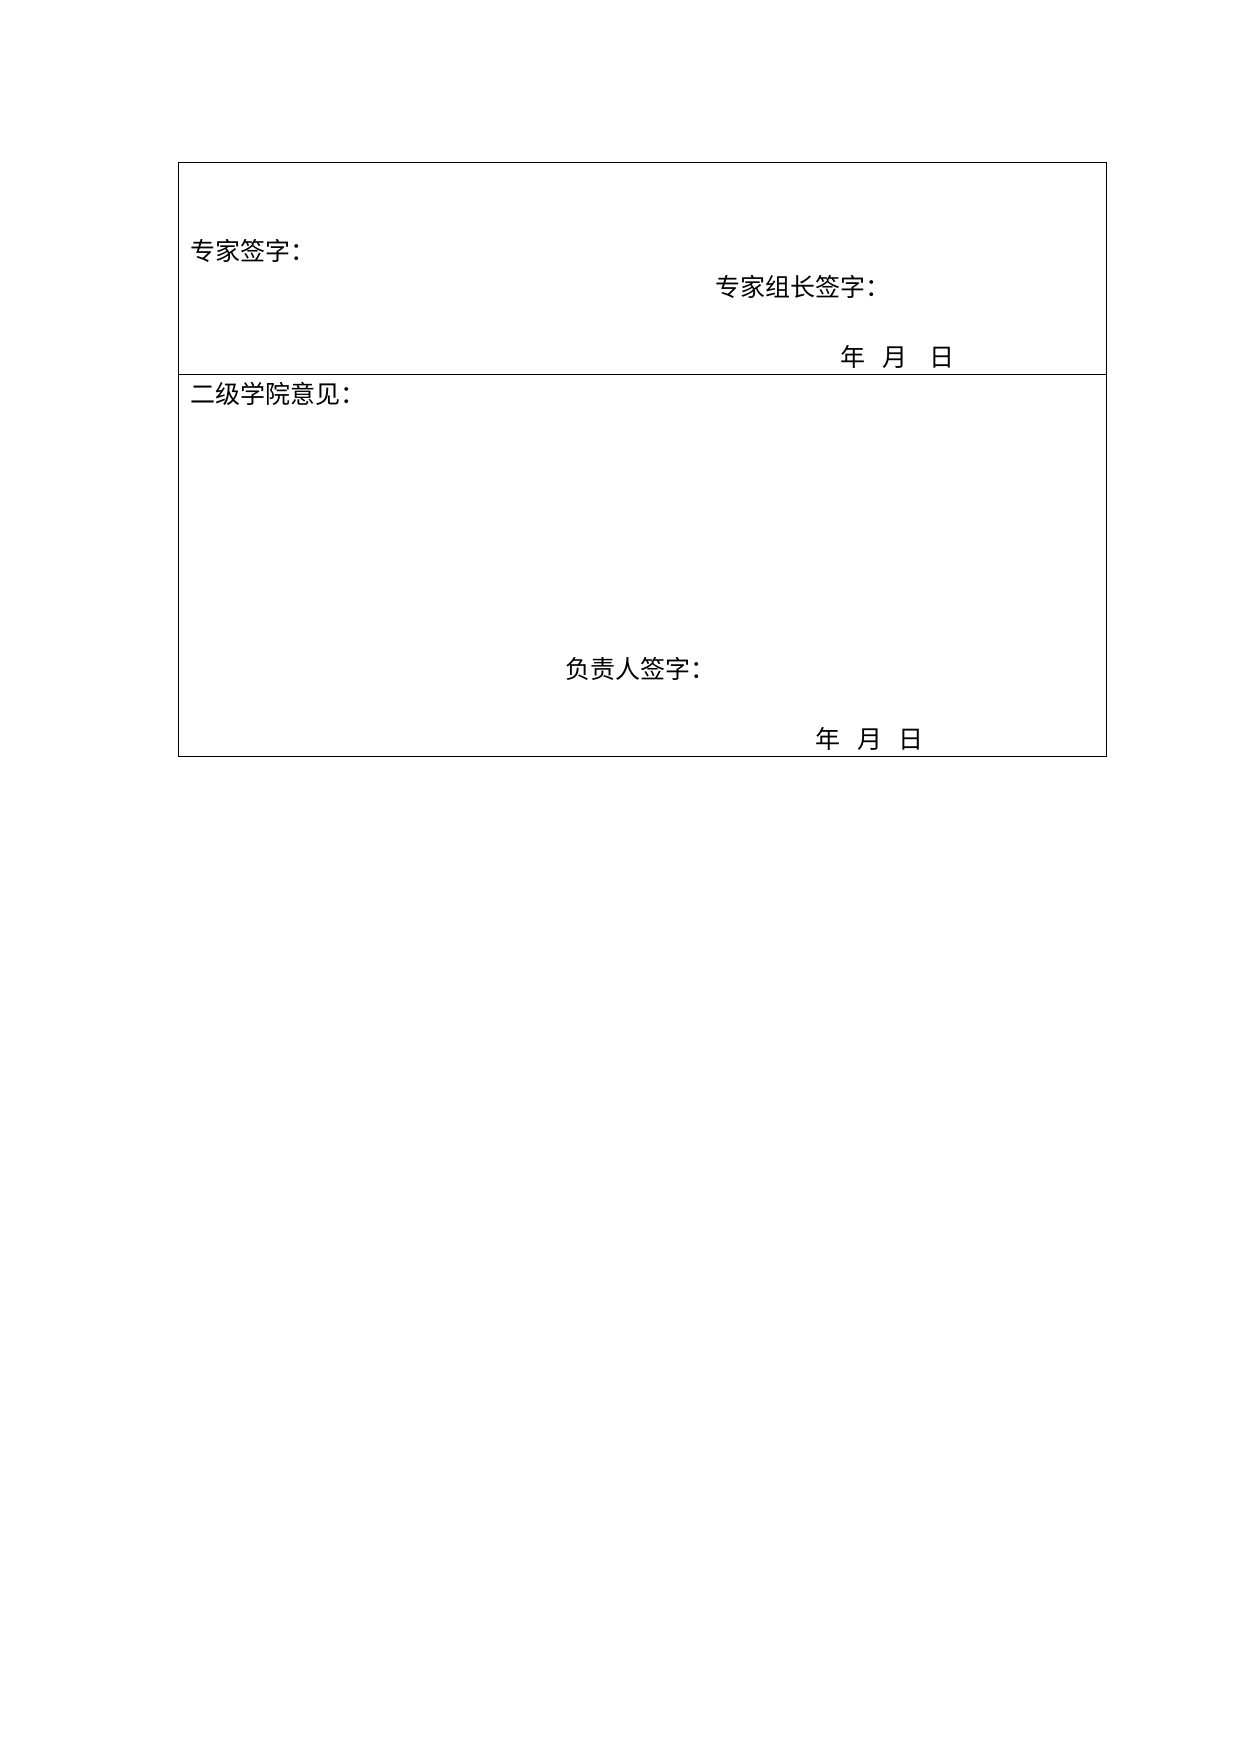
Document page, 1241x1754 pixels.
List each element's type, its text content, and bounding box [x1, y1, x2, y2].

table_cell 二级学院意见： 负责人签字： 年 月 日 [179, 375, 1106, 756]
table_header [179, 163, 1106, 374]
